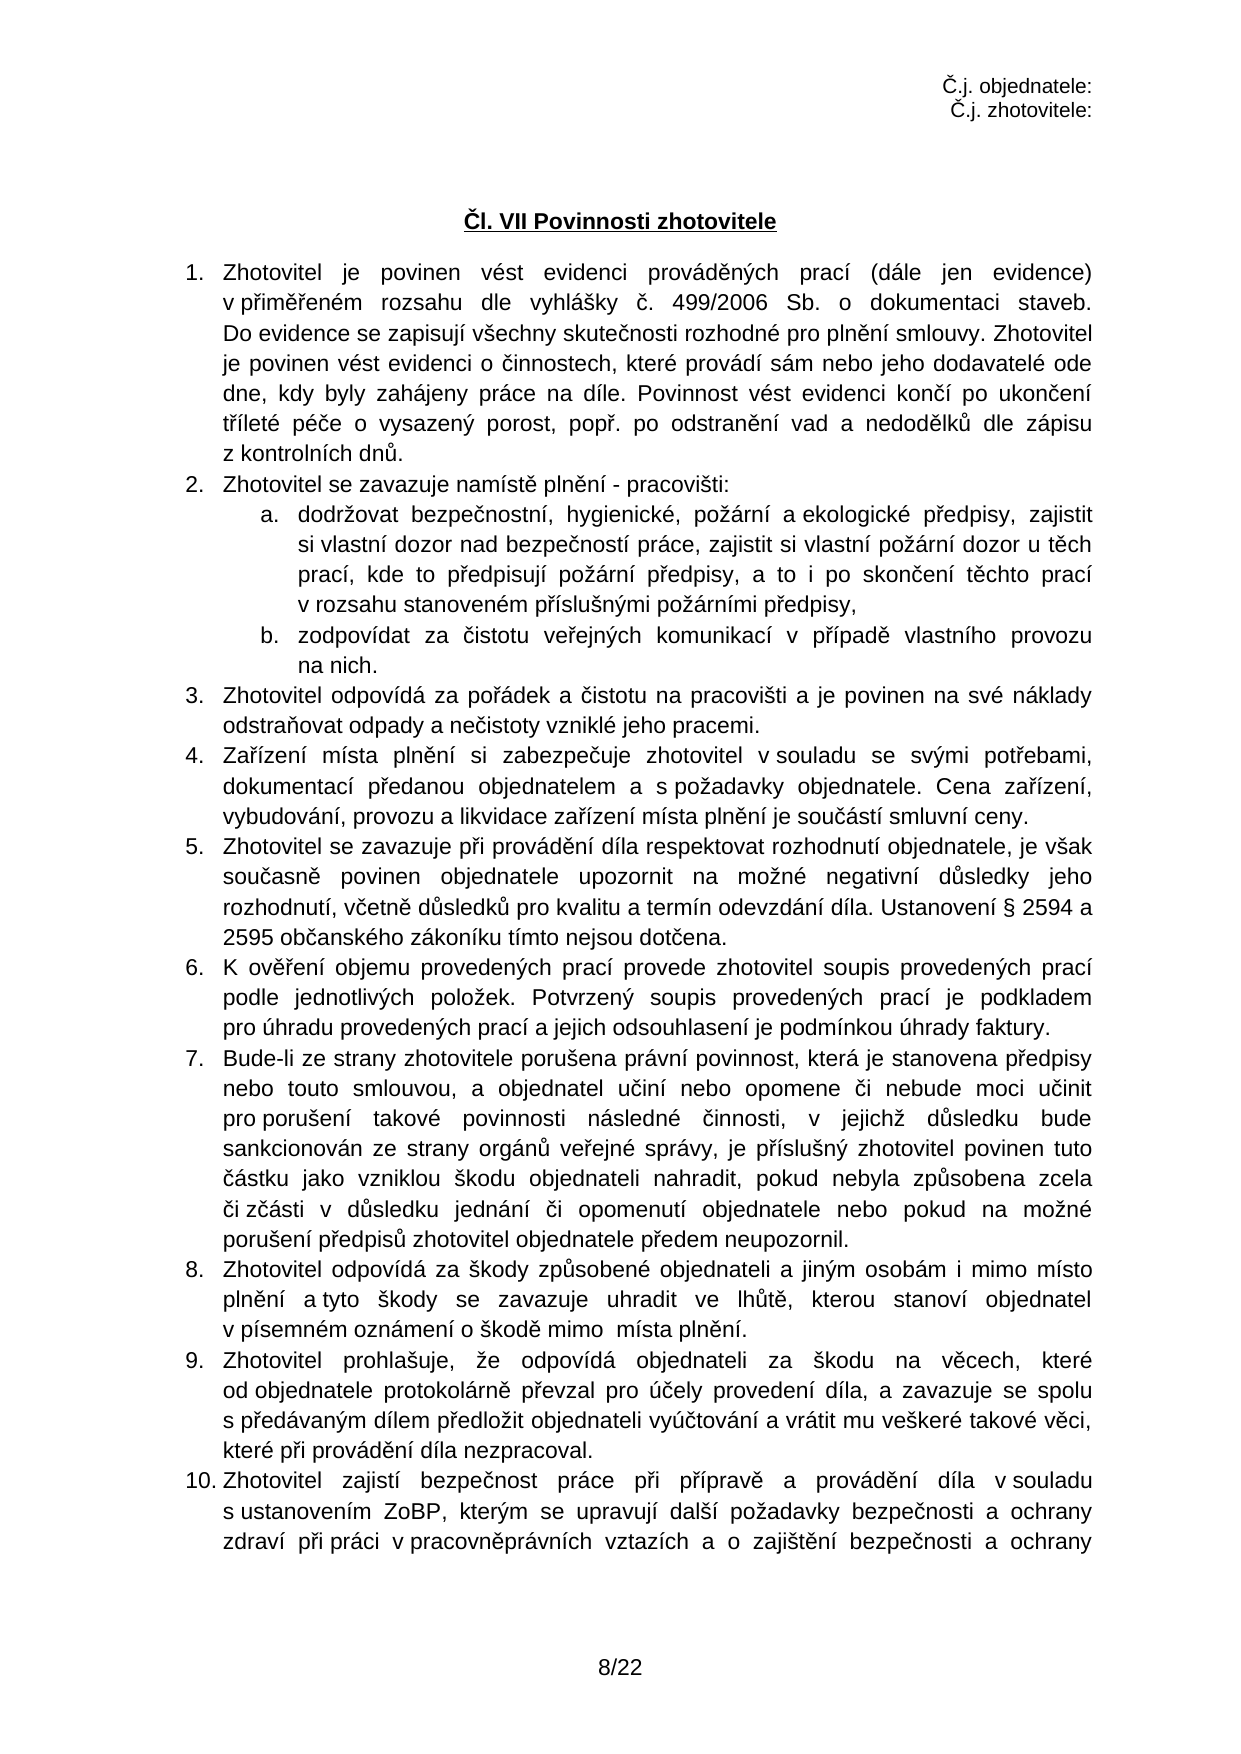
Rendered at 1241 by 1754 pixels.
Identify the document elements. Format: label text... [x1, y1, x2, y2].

list Zhotovitel se zavazuje namístě plnění - pracovišti: [185, 471, 1093, 497]
list Bude-li ze strany zhotovitele porušena právní povinnost, která je stanovena předpisy nebo touto smlouvou, a objednatel učiní nebo opomene či nebude moci učinit pro porušení takové povinnosti následné činnosti, v jejichž důsledku bude sankcionován ze strany orgánů veřejné správy, je příslušný zhotovitel povinen tuto částku jako vzniklou škodu objednateli nahradit, pokud nebyla způsobena zcela či zčásti v důsledku jednání či opomenutí objednatele nebo pokud na možné porušení předpisů zhotovitel objednatele předem neupozornil. [185, 1044, 1093, 1252]
list Zhotovitel se zavazuje při provádění díla respektovat rozhodnutí objednatele, je však současně povinen objednatele upozornit na možné negativní důsledky jeho rozhodnutí, včetně důsledků pro kvalitu a termín odevzdání díla. Ustanovení § 2594 a 2595 občanského zákoníku tímto nejsou dotčena. [185, 833, 1093, 950]
list Zhotovitel prohlašuje, že odpovídá objednateli za škodu na věcech, které od objednatele protokolárně převzal pro účely provedení díla, a zavazuje se spolu s předávaným dílem předložit objednateli vyúčtování a vrátit mu veškeré takové věci, které při provádění díla nezpracoval. [185, 1347, 1093, 1463]
list Zhotovitel odpovídá za škody způsobené objednateli a jiným osobám i mimo místo plnění a tyto škody se zavazuje uhradit ve lhůtě, kterou stanoví objednatel v písemném oznámení o škodě mimo místa plnění. [185, 1256, 1093, 1343]
text Čl. VII Povinnosti zhotovitele [148, 208, 1093, 234]
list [185, 1467, 1093, 1554]
list K ověření objemu provedených prací provede zhotovitel soupis provedených prací podle jednotlivých položek. Potvrzený soupis provedených prací je podkladem pro úhradu provedených prací a jejich odsouhlasení je podmínkou úhrady faktury. [185, 954, 1093, 1041]
list Zhotovitel je povinen vést evidenci prováděných prací (dále jen evidence) v přiměřeném rozsahu dle vyhlášky č. 499/2006 Sb. o dokumentaci staveb. Do evidence se zapisují všechny skutečnosti rozhodné pro plnění smlouvy. Zhotovitel je povinen vést evidenci o činnostech, které provádí sám nebo jeho dodavatelé ode dne, kdy byly zahájeny práce na díle. Povinnost vést evidenci končí po ukončení tříleté péče o vysazený porost, popř. po odstranění vad a nedodělků dle zápisu z kontrolních dnů. [185, 259, 1093, 467]
list Zhotovitel odpovídá za pořádek a čistotu na pracovišti a je povinen na své náklady odstraňovat odpady a nečistoty vzniklé jeho pracemi. [185, 682, 1093, 738]
list Zařízení místa plnění si zabezpečuje zhotovitel v souladu se svými potřebami, dokumentací předanou objednatelem a s požadavky objednatele. Cena zařízení, vybudování, provozu a likvidace zařízení místa plnění je součástí smluvní ceny. [185, 742, 1093, 829]
list zodpovídat za čistotu veřejných komunikací v případě vlastního provozu na nich. [260, 622, 1093, 678]
list dodržovat bezpečnostní, hygienické, požární a ekologické předpisy, zajistit si vlastní dozor nad bezpečností práce, zajistit si vlastní požární dozor u těch prací, kde to předpisují požární předpisy, a to i po skončení těchto prací v rozsahu stanoveném příslušnými požárními předpisy, [260, 501, 1093, 618]
